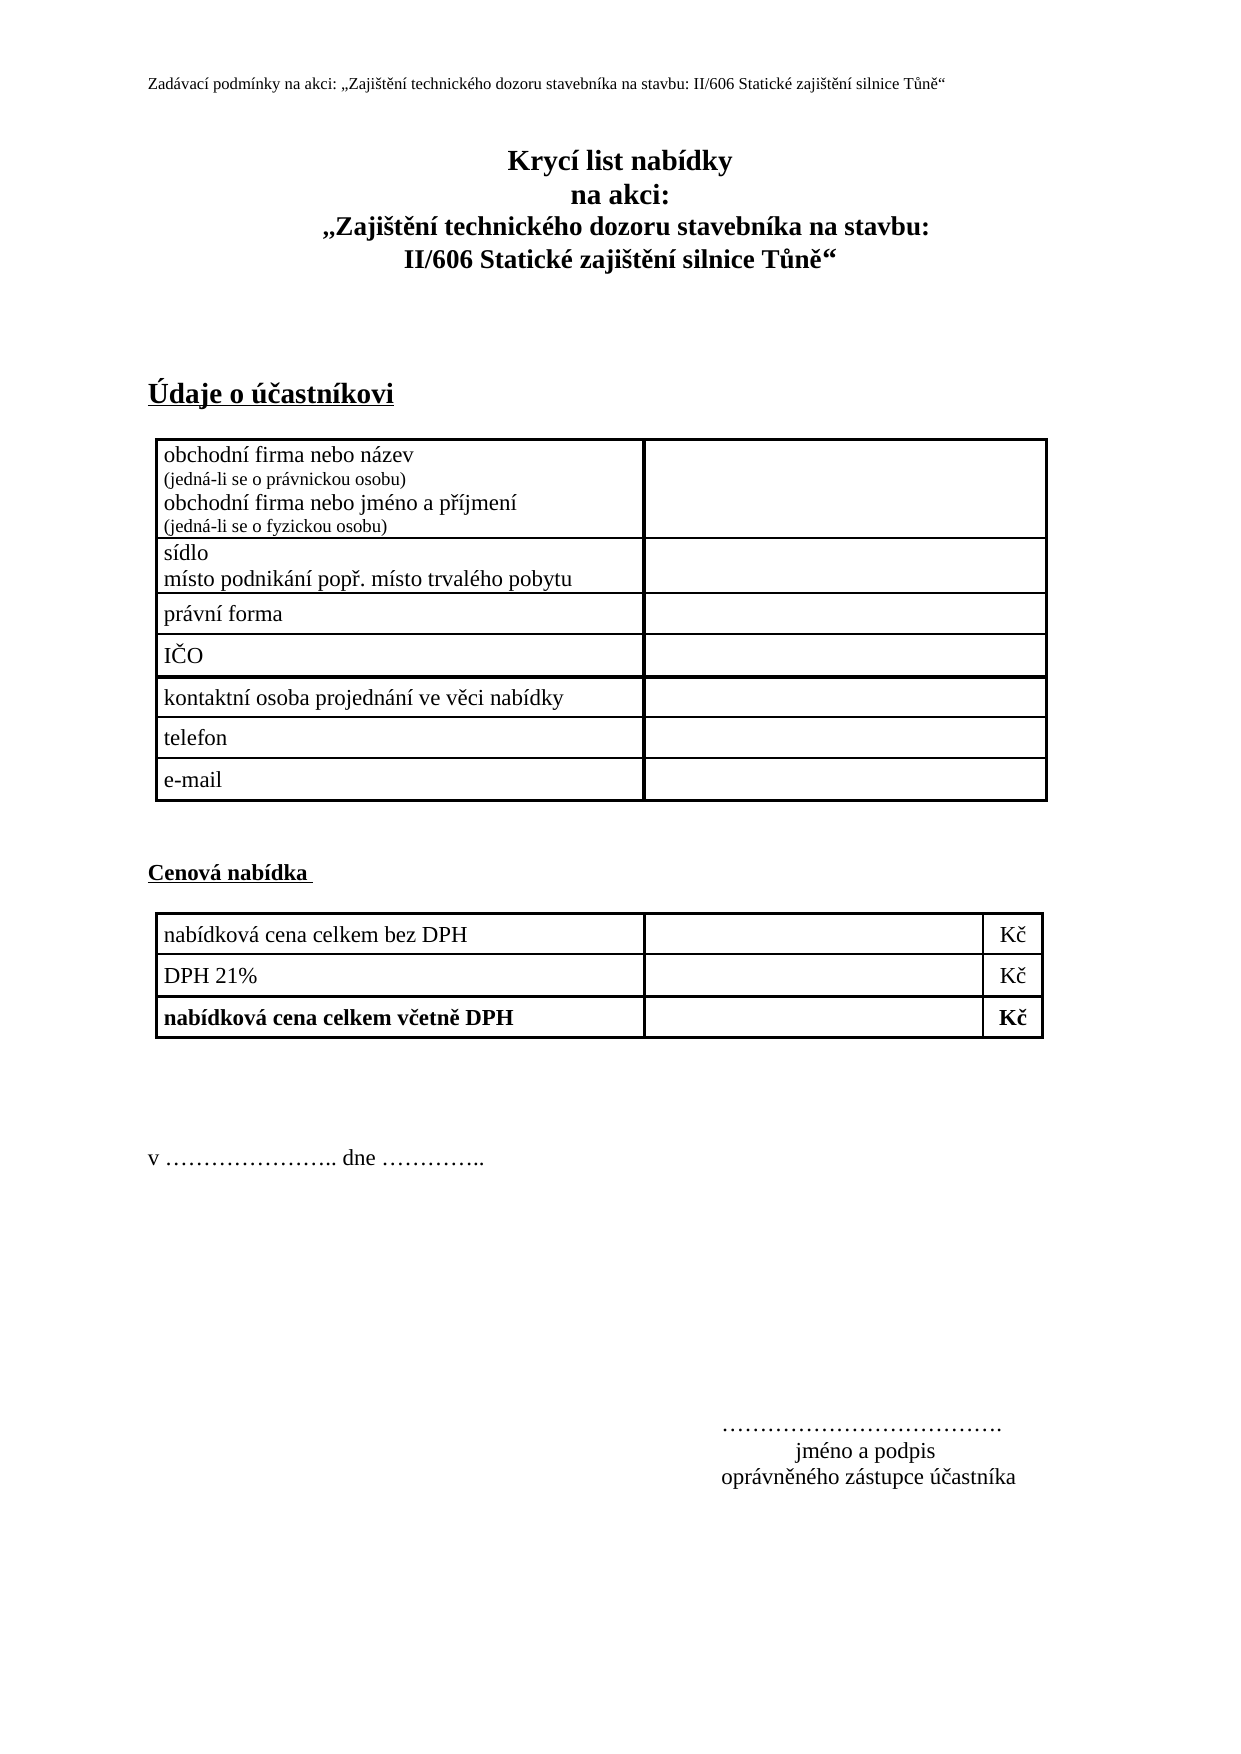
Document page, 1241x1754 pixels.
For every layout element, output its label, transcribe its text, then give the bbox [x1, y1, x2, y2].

table_cell [646, 759, 1045, 798]
table_cell [646, 635, 1045, 674]
table_cell právní forma [158, 594, 642, 633]
table_header [646, 915, 982, 953]
table_cell e-mail [158, 759, 642, 798]
text II/606 Statické zajištění silnice Tůně“ [148, 242, 1092, 275]
table_cell [646, 539, 1045, 592]
table_cell sídlo místo podnikání popř. místo trvalého pobytu [158, 539, 642, 592]
table_cell [646, 998, 982, 1036]
text v ………………….. dne ………….. [148, 1144, 1092, 1171]
table_cell DPH 21% [158, 955, 643, 994]
table_cell telefon [158, 718, 642, 757]
table_cell Kč [984, 998, 1041, 1036]
text oprávněného zástupce účastníka [590, 1463, 1092, 1489]
text Krycí list nabídky [148, 143, 1092, 177]
table_header nabídková cena celkem bez DPH [158, 915, 643, 953]
table_cell [646, 718, 1045, 757]
table_cell [646, 679, 1045, 716]
table_cell kontaktní osoba projednání ve věci nabídky [158, 679, 642, 716]
subtitle Údaje o účastníkovi [148, 376, 1092, 409]
text ,,Zajištění technického dozoru stavebníka na stavbu: [148, 210, 1092, 242]
table_cell [646, 594, 1045, 633]
text jméno a podpis [590, 1437, 1092, 1463]
table_header Kč [984, 915, 1041, 953]
text na akci: [148, 177, 1092, 210]
table_cell Kč [984, 955, 1041, 994]
table_header obchodní firma nebo název (jedná-li se o právnickou osobu) obchodní firma nebo jméno a příjmení (jedná-li se o fyzickou osobu) [158, 441, 642, 537]
text ………………………………. [664, 1410, 1092, 1437]
table_cell [646, 955, 982, 994]
table_cell IČO [158, 635, 642, 674]
table_header [646, 441, 1045, 537]
table_cell nabídková cena celkem včetně DPH [158, 998, 643, 1036]
subtitle Cenová nabídka [148, 859, 1092, 886]
